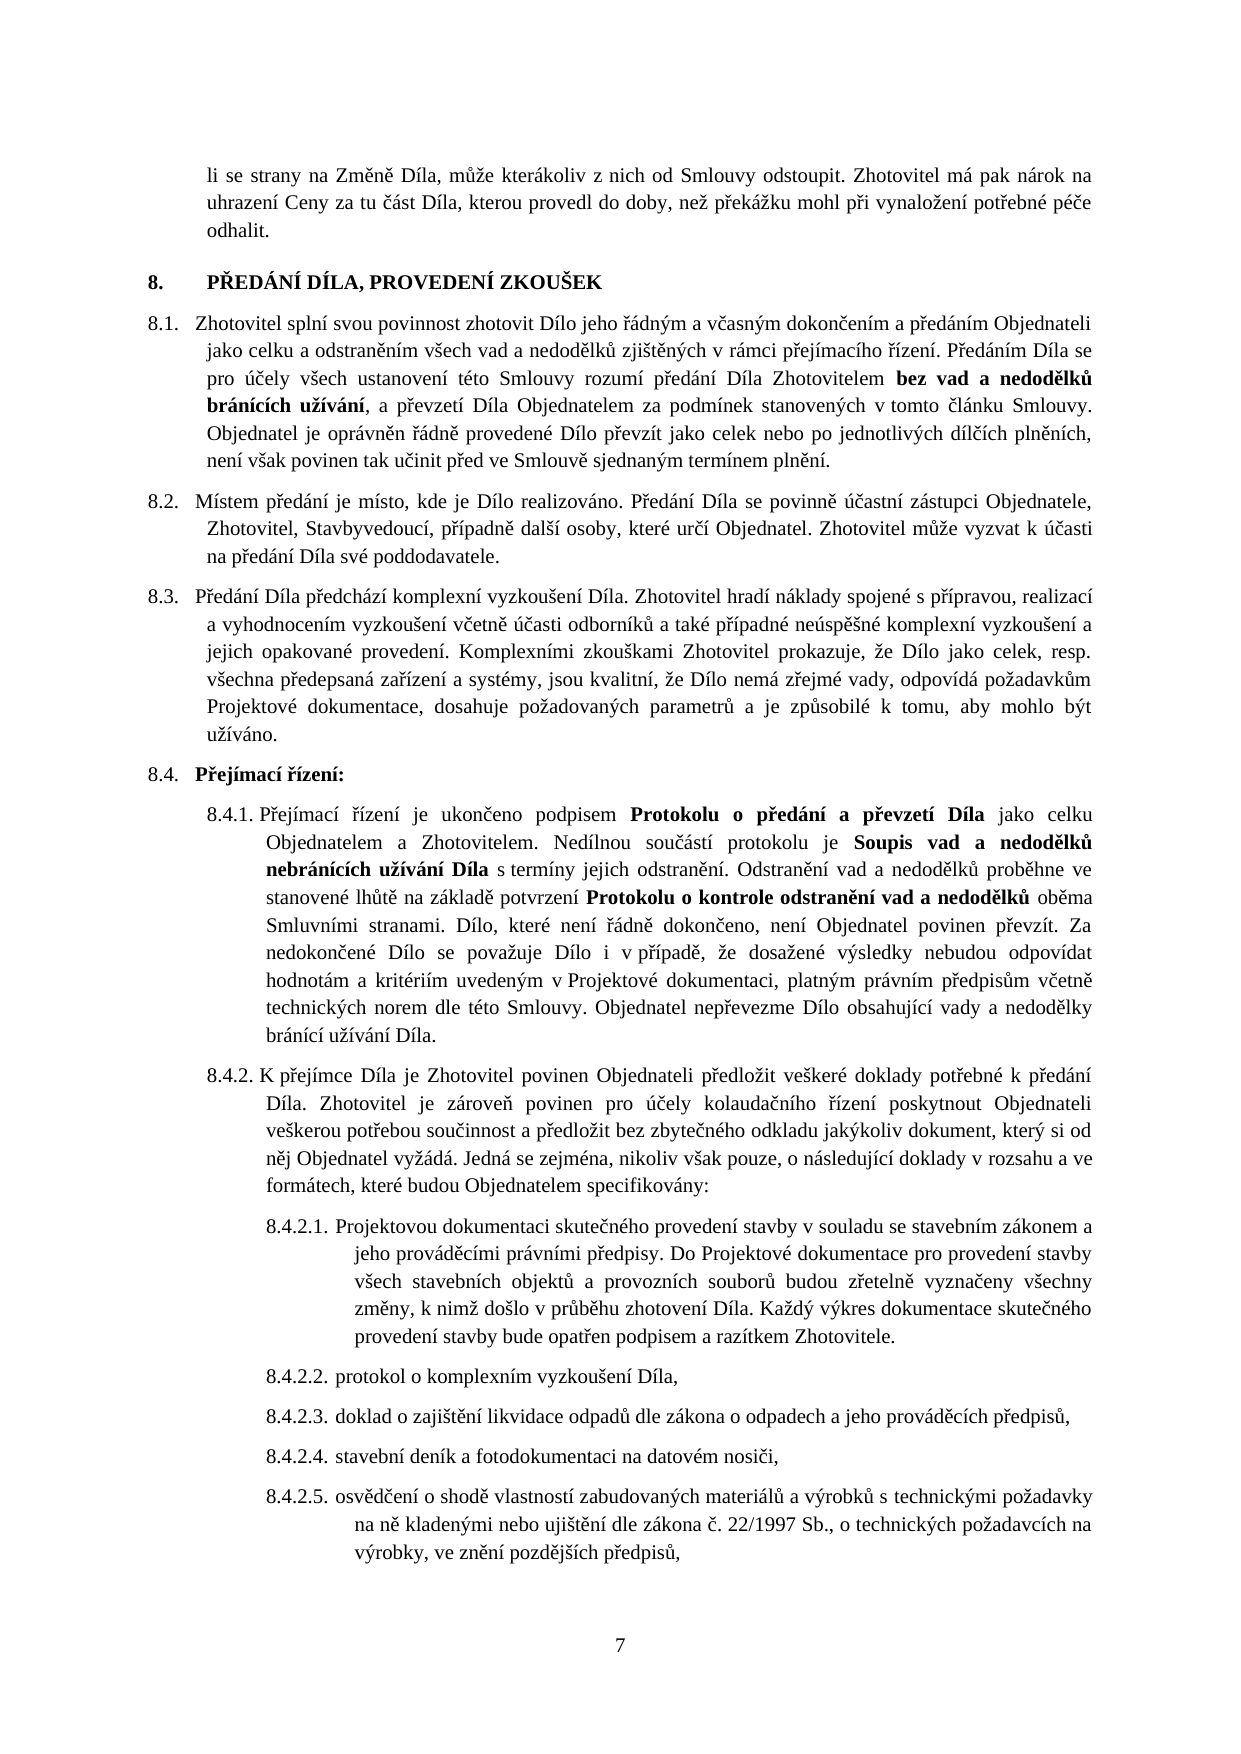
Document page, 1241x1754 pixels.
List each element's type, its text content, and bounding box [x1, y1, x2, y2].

list Přejímací řízení: [148, 762, 1093, 786]
list Projektovou dokumentaci skutečného provedení stavby v souladu se stavebním zákonem a jeho prováděcími právními předpisy. Do Projektové dokumentace pro provedení stavby všech stavebních objektů a provozních souborů budou zřetelně vyznačeny všechny změny, k nimž došlo v průběhu zhotovení Díla. Každý výkres dokumentace skutečného provedení stavby bude opatřen podpisem a razítkem Zhotovitele. [266, 1213, 1093, 1348]
list K přejímce Díla je Zhotovitel povinen Objednateli předložit veškeré doklady potřebné k předání Díla. Zhotovitel je zároveň povinen pro účely kolaudačního řízení poskytnout Objednateli veškerou potřebou součinnost a předložit bez zbytečného odkladu jakýkoliv dokument, který si od něj Objednatel vyžádá. Jedná se zejména, nikoliv však pouze, o následující doklady v rozsahu a ve formátech, které budou Objednatelem specifikovány: [207, 1063, 1093, 1197]
list Místem předání je místo, kde je Dílo realizováno. Předání Díla se povinně účastní zástupci Objednatele, Zhotovitel, Stavbyvedoucí, případně další osoby, které určí Objednatel. Zhotovitel může vyzvat k účasti na předání Díla své poddodavatele. [148, 488, 1093, 568]
list osvědčení o shodě vlastností zabudovaných materiálů a výrobků s technickými požadavky na ně kladenými nebo ujištění dle zákona č. 22/1997 Sb., o technických požadavcích na výrobky, ve znění pozdějších předpisů, [266, 1484, 1093, 1564]
list Zhotovitel splní svou povinnost zhotovit Dílo jeho řádným a včasným dokončením a předáním Objednateli jako celku a odstraněním všech vad a nedodělků zjištěných v rámci přejímacího řízení. Předáním Díla se pro účely všech ustanovení této Smlouvy rozumí předání Díla Zhotovitelem bez vad a nedodělků bránících užívání, a převzetí Díla Objednatelem za podmínek stanovených v tomto článku Smlouvy. Objednatel je oprávněn řádně provedené Dílo převzít jako celek nebo po jednotlivých dílčích plněních, není však povinen tak učinit před ve Smlouvě sjednaným termínem plnění. [148, 310, 1093, 472]
list Přejímací řízení je ukončeno podpisem Protokolu o předání a převzetí Díla jako celku Objednatelem a Zhotovitelem. Nedílnou součástí protokolu je Soupis vad a nedodělků nebránících užívání Díla s termíny jejich odstranění. Odstranění vad a nedodělků proběhne ve stanovené lhůtě na základě potvrzení Protokolu o kontrole odstranění vad a nedodělků oběma Smluvními stranami. Dílo, které není řádně dokončeno, není Objednatel povinen převzít. Za nedokončené Dílo se považuje Dílo i v případě, že dosažené výsledky nebudou odpovídat hodnotám a kritériím uvedeným v Projektové dokumentaci, platným právním předpisům včetně technických norem dle této Smlouvy. Objednatel nepřevezme Dílo obsahující vady a nedodělky bránící užívání Díla. [207, 802, 1093, 1047]
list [148, 162, 1093, 242]
list PŘEDÁNÍ DÍLA, PROVEDENÍ ZKOUŠEK [148, 270, 1093, 294]
list stavební deník a fotodokumentaci na datovém nosiči, [266, 1444, 1093, 1468]
list protokol o komplexním vyzkoušení Díla, [266, 1364, 1093, 1388]
list doklad o zajištění likvidace odpadů dle zákona o odpadech a jeho prováděcích předpisů, [266, 1404, 1093, 1428]
list Předání Díla předchází komplexní vyzkoušení Díla. Zhotovitel hradí náklady spojené s přípravou, realizací a vyhodnocením vyzkoušení včetně účasti odborníků a také případné neúspěšné komplexní vyzkoušení a jejich opakované provedení. Komplexními zkouškami Zhotovitel prokazuje, že Dílo jako celek, resp. všechna předepsaná zařízení a systémy, jsou kvalitní, že Dílo nemá zřejmé vady, odpovídá požadavkům Projektové dokumentace, dosahuje požadovaných parametrů a je způsobilé k tomu, aby mohlo být užíváno. [148, 584, 1093, 746]
